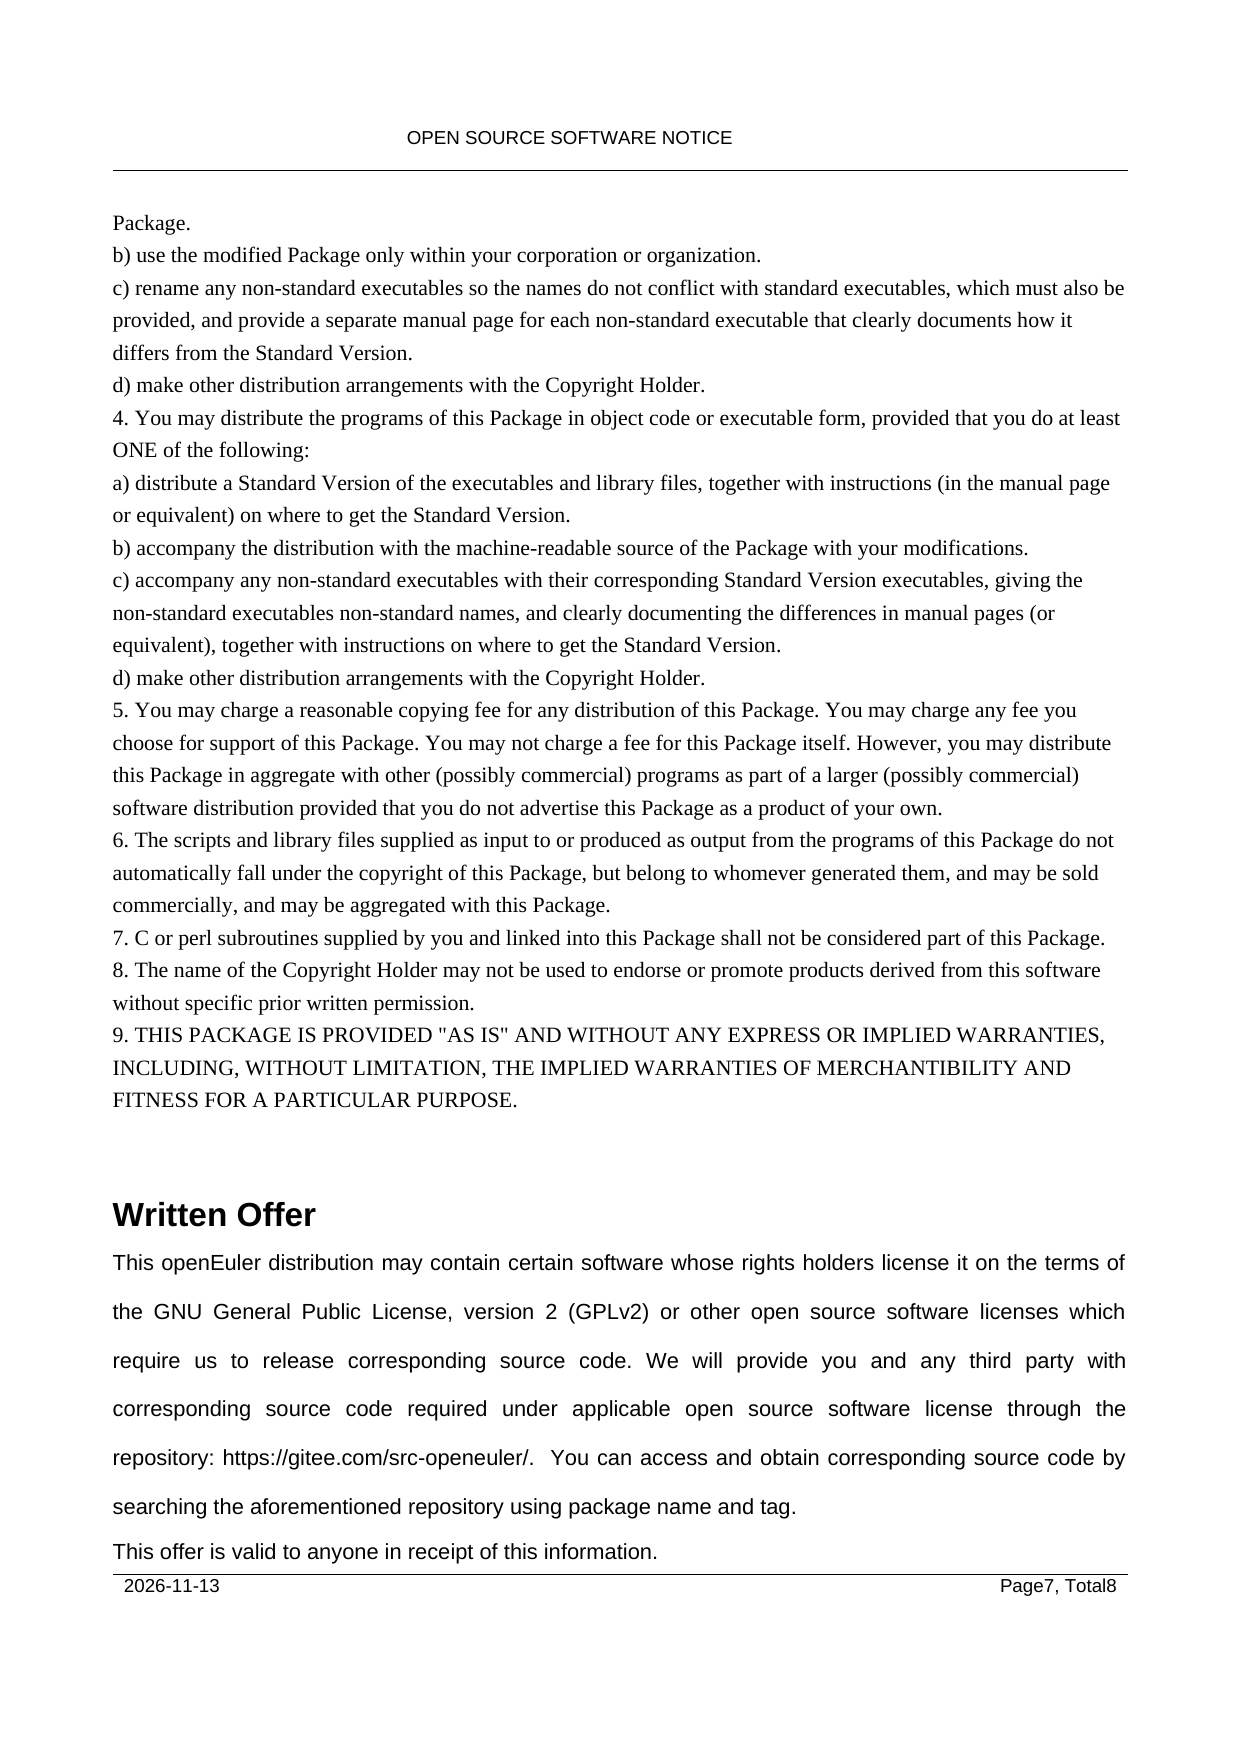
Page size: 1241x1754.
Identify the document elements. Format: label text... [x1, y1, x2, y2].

text d) make other distribution arrangements with the Copyright Holder. [112, 369, 1128, 401]
text c) rename any non-standard executables so the names do not conflict with standard executables, which must also be provided, and provide a separate manual page for each non-standard executable that clearly documents how it differs from the Standard Version. [112, 271, 1128, 369]
text 5. You may charge a reasonable copying fee for any distribution of this Package. You may charge any fee you choose for support of this Package. You may not charge a fee for this Package itself. However, you may distribute this Package in aggregate with other (possibly commercial) programs as part of a larger (possibly commercial) software distribution provided that you do not advertise this Package as a product of your own. [112, 694, 1128, 824]
text 6. The scripts and library files supplied as input to or produced as output from the programs of this Package do not automatically fall under the copyright of this Package, but belong to whomever generated them, and may be sold commercially, and may be aggregated with this Package. [112, 824, 1128, 921]
text b) use the modified Package only within your corporation or organization. [112, 239, 1128, 271]
text b) accompany the distribution with the machine-readable source of the Package with your modifications. [112, 531, 1128, 564]
text Written Offer [112, 1181, 1128, 1246]
text c) accompany any non-standard executables with their corresponding Standard Version executables, giving the non-standard executables non-standard names, and clearly documenting the differences in manual pages (or equivalent), together with instructions on where to get the Standard Version. [112, 564, 1128, 661]
text a) distribute a Standard Version of the executables and library files, together with instructions (in the manual page or equivalent) on where to get the Standard Version. [112, 466, 1128, 531]
text This openEuler distribution may contain certain software whose rights holders license it on the terms of the GNU General Public License, version 2 (GPLv2) or other open source software licenses which require us to release corresponding source code. We will provide you and any third party with corresponding source code required under applicable open source software license through the repository: https://gitee.com/src-openeuler/. You can access and obtain corresponding source code by searching the aforementioned repository using package name and tag. [112, 1246, 1128, 1523]
text 8. The name of the Copyright Holder may not be used to endorse or promote products derived from this software without specific prior written permission. [112, 954, 1128, 1019]
text 7. C or perl subroutines supplied by you and linked into this Package shall not be considered part of this Package. [112, 921, 1128, 954]
text This offer is valid to anyone in receipt of this information. [112, 1535, 1128, 1568]
text d) make other distribution arrangements with the Copyright Holder. [112, 661, 1128, 694]
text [112, 206, 1128, 239]
text 9. THIS PACKAGE IS PROVIDED "AS IS" AND WITHOUT ANY EXPRESS OR IMPLIED WARRANTIES, INCLUDING, WITHOUT LIMITATION, THE IMPLIED WARRANTIES OF MERCHANTIBILITY AND FITNESS FOR A PARTICULAR PURPOSE. [112, 1019, 1128, 1181]
text 4. You may distribute the programs of this Package in object code or executable form, provided that you do at least ONE of the following: [112, 401, 1128, 466]
